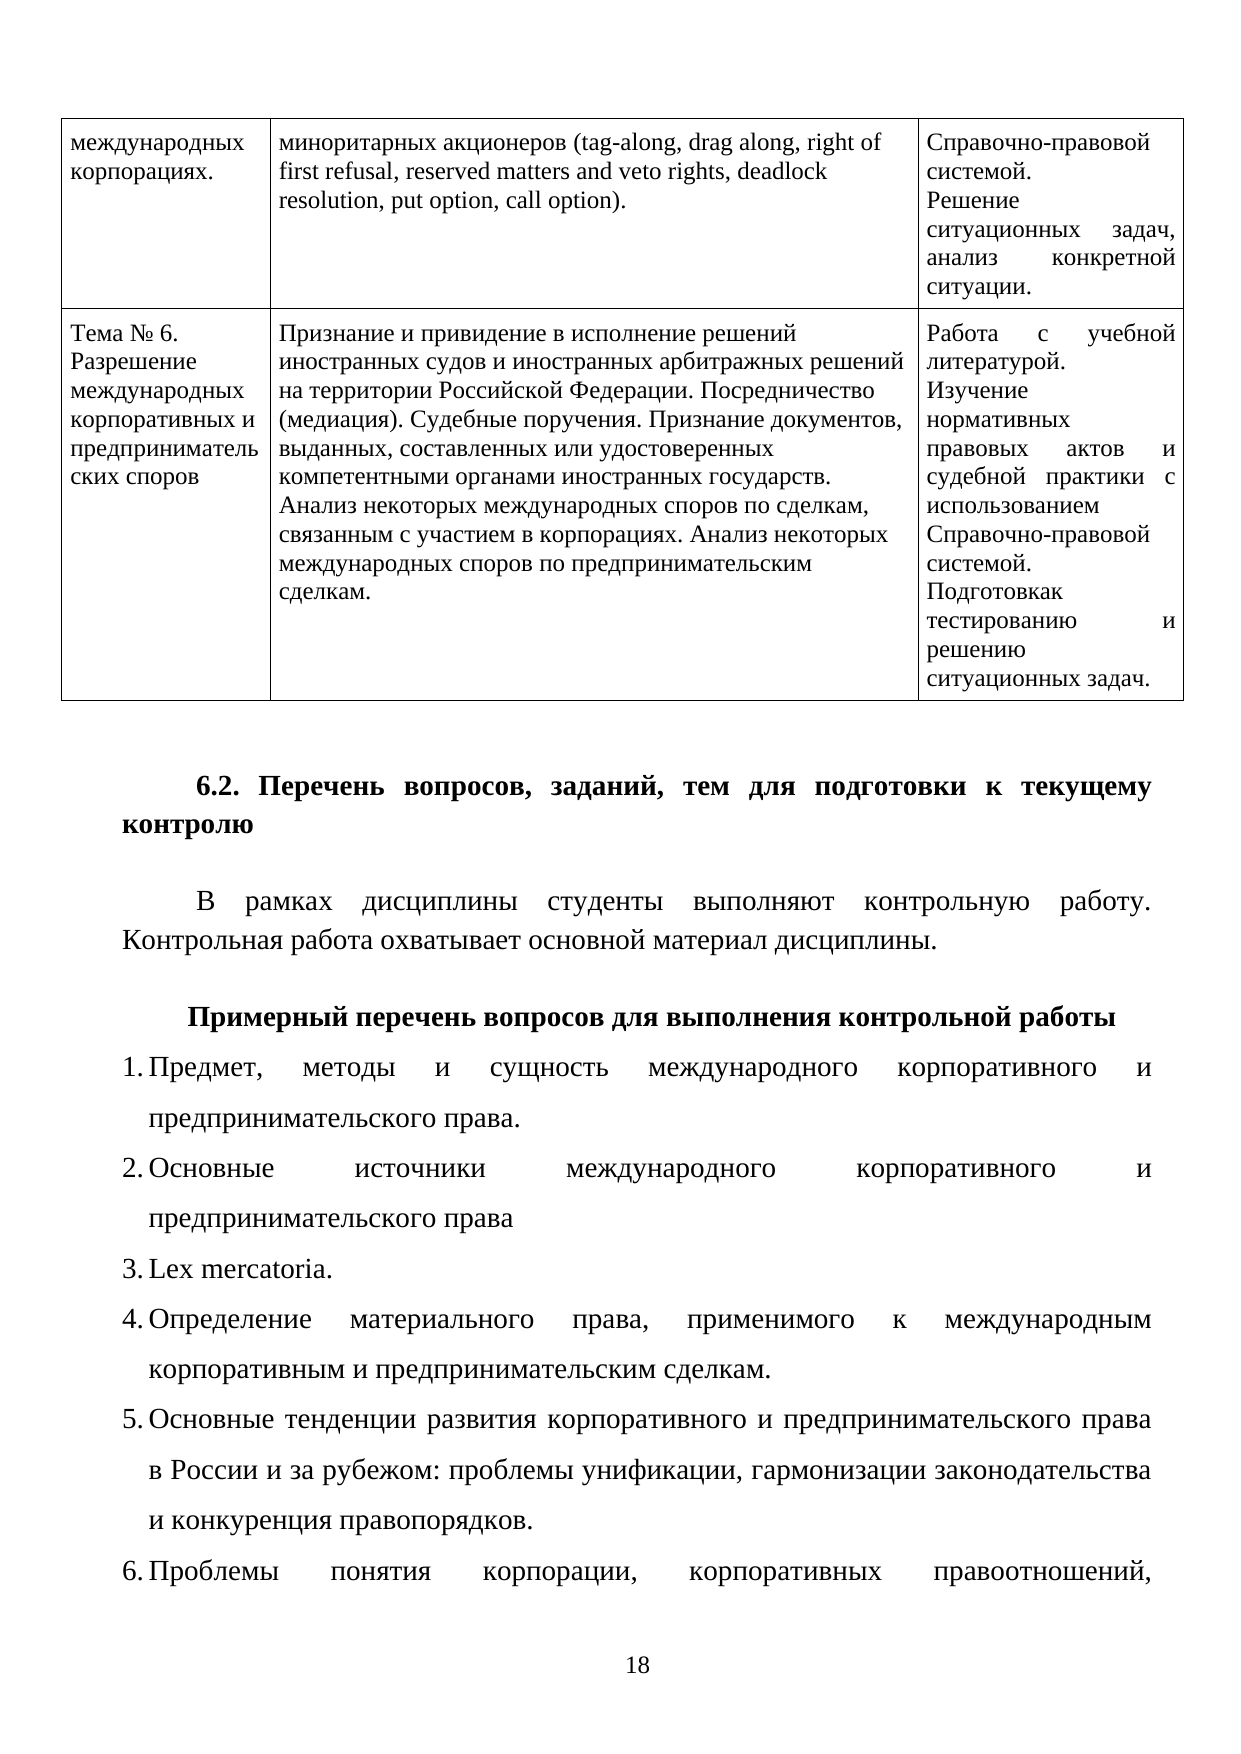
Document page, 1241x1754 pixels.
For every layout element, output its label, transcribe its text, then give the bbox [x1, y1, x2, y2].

list Lex mercatoria. [122, 1251, 1152, 1284]
text В рамках дисциплины студенты выполняют контрольную работу. Контрольная работа охватывает основной материал дисциплины. [122, 883, 1152, 956]
list Основные источники международного корпоративного и предпринимательского права [122, 1150, 1152, 1234]
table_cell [919, 119, 1183, 308]
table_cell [62, 119, 270, 308]
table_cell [271, 119, 918, 308]
list Основные тенденции развития корпоративного и предпринимательского права в России и за рубежом: проблемы унификации, гармонизации законодательства и конкуренция правопорядков. [122, 1402, 1152, 1536]
table_cell Тема № 6. Разрешение международных корпоративных и предпринимательских споров [62, 309, 270, 700]
text Примерный перечень вопросов для выполнения контрольной работы [151, 999, 1152, 1033]
subtitle 6.2. Перечень вопросов, заданий, тем для подготовки к текущему контролю [122, 768, 1152, 840]
table_cell Признание и привидение в исполнение решений иностранных судов и иностранных арбитражных решений на территории Российской Федерации. Посредничество (медиация). Судебные поручения. Признание документов, выданных, составленных или удостоверенных компетентными органами иностранных государств. Анализ некоторых международных споров по сделкам, связанным с участием в корпорациях. Анализ некоторых международных споров по предпринимательским сделкам. [271, 309, 918, 700]
table_cell Работа с учебной литературой. Изучение нормативных правовых актов и судебной практики с использованием Справочно-правовой системой. Подготовкак тестированию и решению ситуационных задач. [919, 309, 1183, 700]
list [122, 1553, 1152, 1586]
list Предмет, методы и сущность международного корпоративного и предпринимательского права. [122, 1049, 1152, 1133]
list Определение материального права, применимого к международным корпоративным и предпринимательским сделкам. [122, 1301, 1152, 1385]
